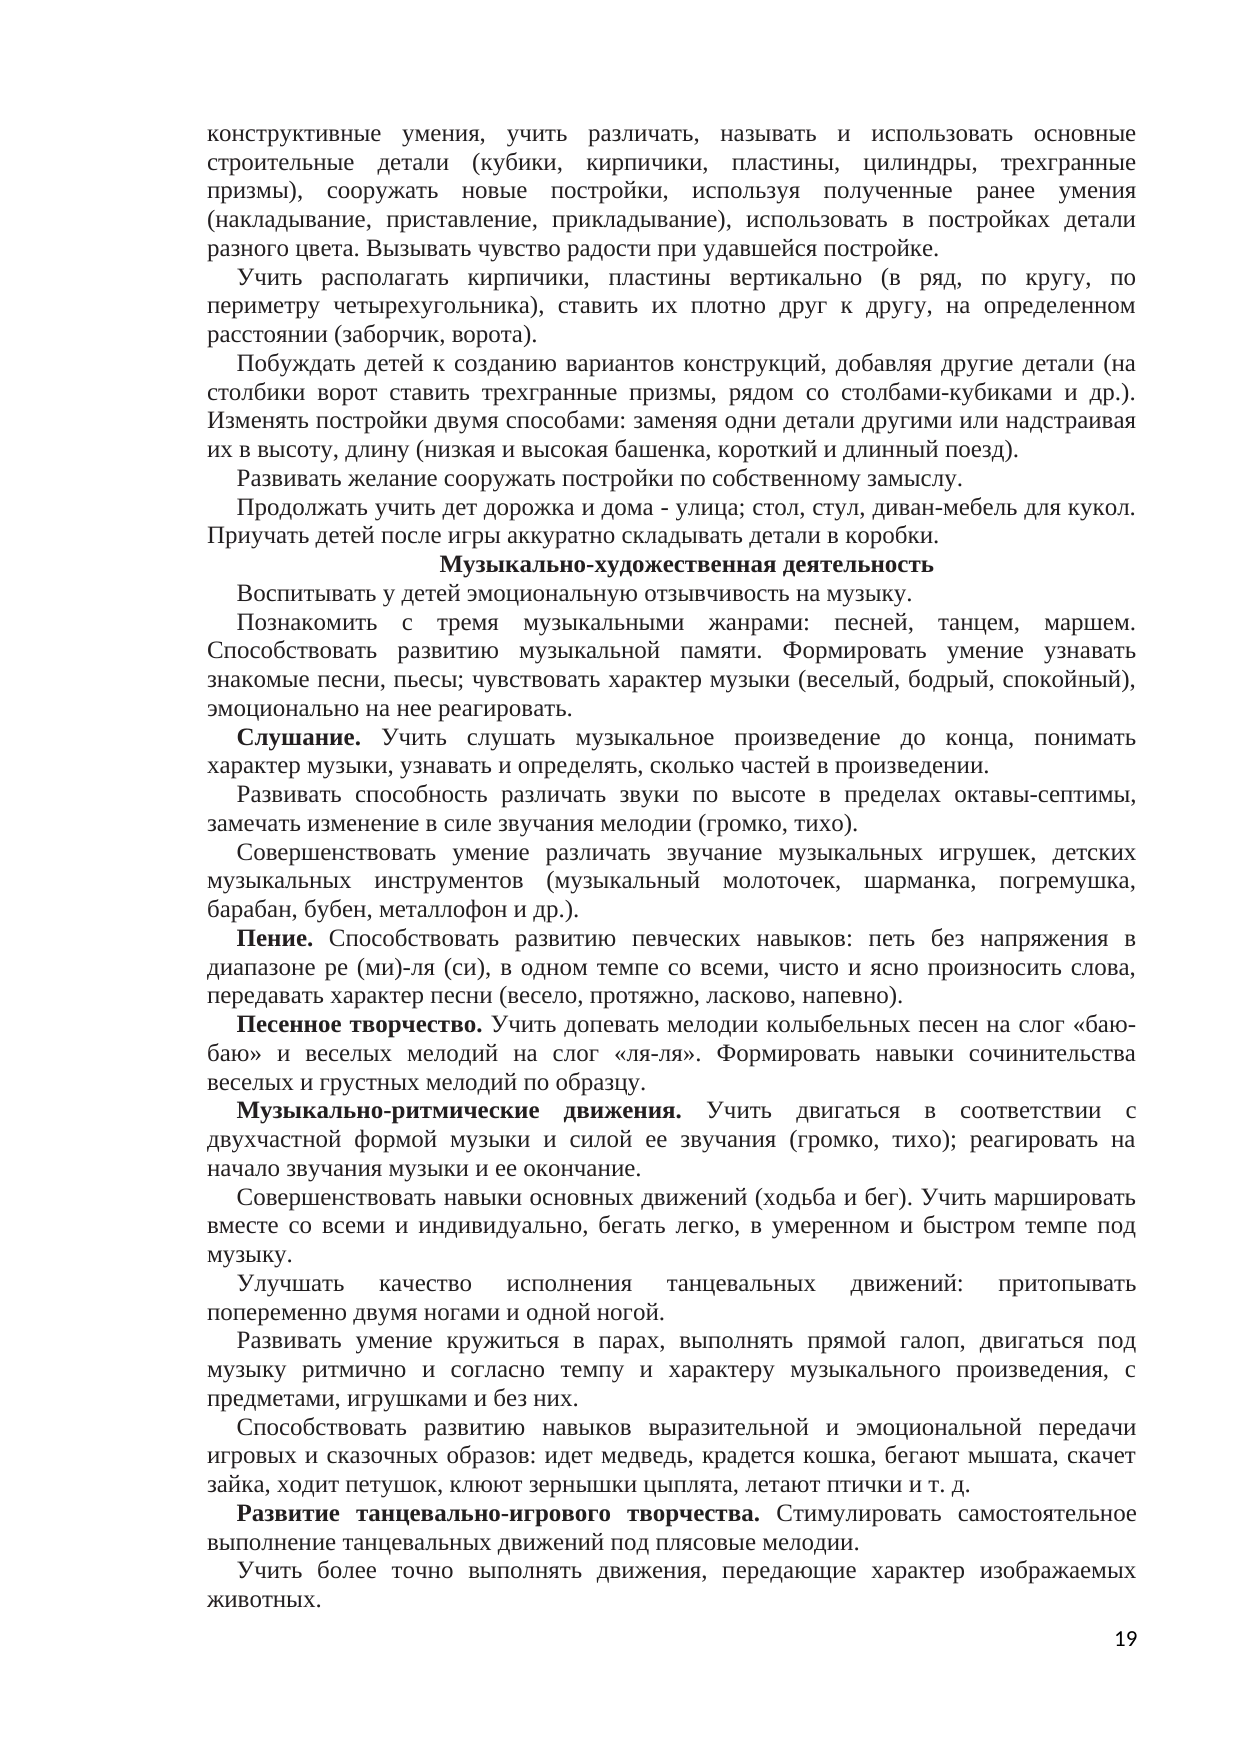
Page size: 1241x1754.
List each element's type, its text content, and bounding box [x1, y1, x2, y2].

text Воспитывать у детей эмоциональную отзывчивость на музыку. [207, 578, 1137, 607]
text Развивать способность различать звуки по высоте в пределах октавы-септимы, замечать изменение в силе звучания мелодии (громко, тихо). [207, 779, 1137, 837]
text Способствовать развитию навыков выразительной и эмоциональной передачи игровых и сказочных образов: идет медведь, крадется кошка, бегают мышата, скачет зайка, ходит петушок, клюют зернышки цыплята, летают птички и т. д. [207, 1412, 1137, 1498]
text Музыкально-художественная деятельность [207, 549, 1137, 578]
text Совершенствовать умение различать звучание музыкальных игрушек, детских музыкальных инструментов (музыкальный молоточек, шарманка, погремушка, барабан, бубен, металлофон и др.). [207, 837, 1137, 923]
text Песенное творчество. Учить допевать мелодии колыбельных песен на слог «баю-баю» и веселых мелодий на слог «ля-ля». Формировать навыки сочинительства веселых и грустных мелодий по образцу. [207, 1009, 1137, 1096]
text Совершенствовать навыки основных движений (ходьба и бег). Учить маршировать вместе со всеми и индивидуально, бегать легко, в умеренном и быстром темпе под музыку. [207, 1182, 1137, 1268]
text Учить располагать кирпичики, пластины вертикально (в ряд, по кругу, по периметру четырехугольника), ставить их плотно друг к другу, на определенном расстоянии (заборчик, ворота). [207, 262, 1137, 348]
text Пение. Способствовать развитию певческих навыков: петь без напряжения в диапазоне ре (ми)-ля (си), в одном темпе со всеми, чисто и ясно произносить слова, передавать характер песни (весело, протяжно, ласково, напевно). [207, 923, 1137, 1009]
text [207, 118, 1137, 262]
text Развитие танцевально-игрового творчества. Стимулировать самостоятельное выполнение танцевальных движений под плясовые мелодии. [207, 1498, 1137, 1556]
text Учить более точно выполнять движения, передающие характер изображаемых животных. [207, 1556, 1137, 1613]
text Побуждать детей к созданию вариантов конструкций, добавляя другие детали (на столбики ворот ставить трехгранные призмы, рядом со столбами-кубиками и др.). Изменять постройки двумя способами: заменяя одни детали другими или надстраивая их в высоту, длину (низкая и высокая башенка, короткий и длинный поезд). [207, 348, 1137, 463]
text Продолжать учить дет дорожка и дома - улица; стол, стул, диван-мебель для кукол. Приучать детей после игры аккуратно складывать детали в коробки. [207, 492, 1137, 549]
text Развивать желание сооружать постройки по собственному замыслу. [207, 463, 1137, 492]
text Слушание. Учить слушать музыкальное произведение до конца, понимать характер музыки, узнавать и определять, сколько частей в произведении. [207, 722, 1137, 779]
text Музыкально-ритмические движения. Учить двигаться в соответствии с двухчастной формой музыки и силой ее звучания (громко, тихо); реагировать на начало звучания музыки и ее окончание. [207, 1096, 1137, 1182]
text Улучшать качество исполнения танцевальных движений: притопывать попеременно двумя ногами и одной ногой. [207, 1268, 1137, 1326]
text Развивать умение кружиться в парах, выполнять прямой галоп, двигаться под музыку ритмично и согласно темпу и характеру музыкального произведения, с предметами, игрушками и без них. [207, 1326, 1137, 1412]
text Познакомить с тремя музыкальными жанрами: песней, танцем, маршем. Способствовать развитию музыкальной памяти. Формировать умение узнавать знакомые песни, пьесы; чувствовать характер музыки (веселый, бодрый, спокойный), эмоционально на нее реагировать. [207, 607, 1137, 722]
